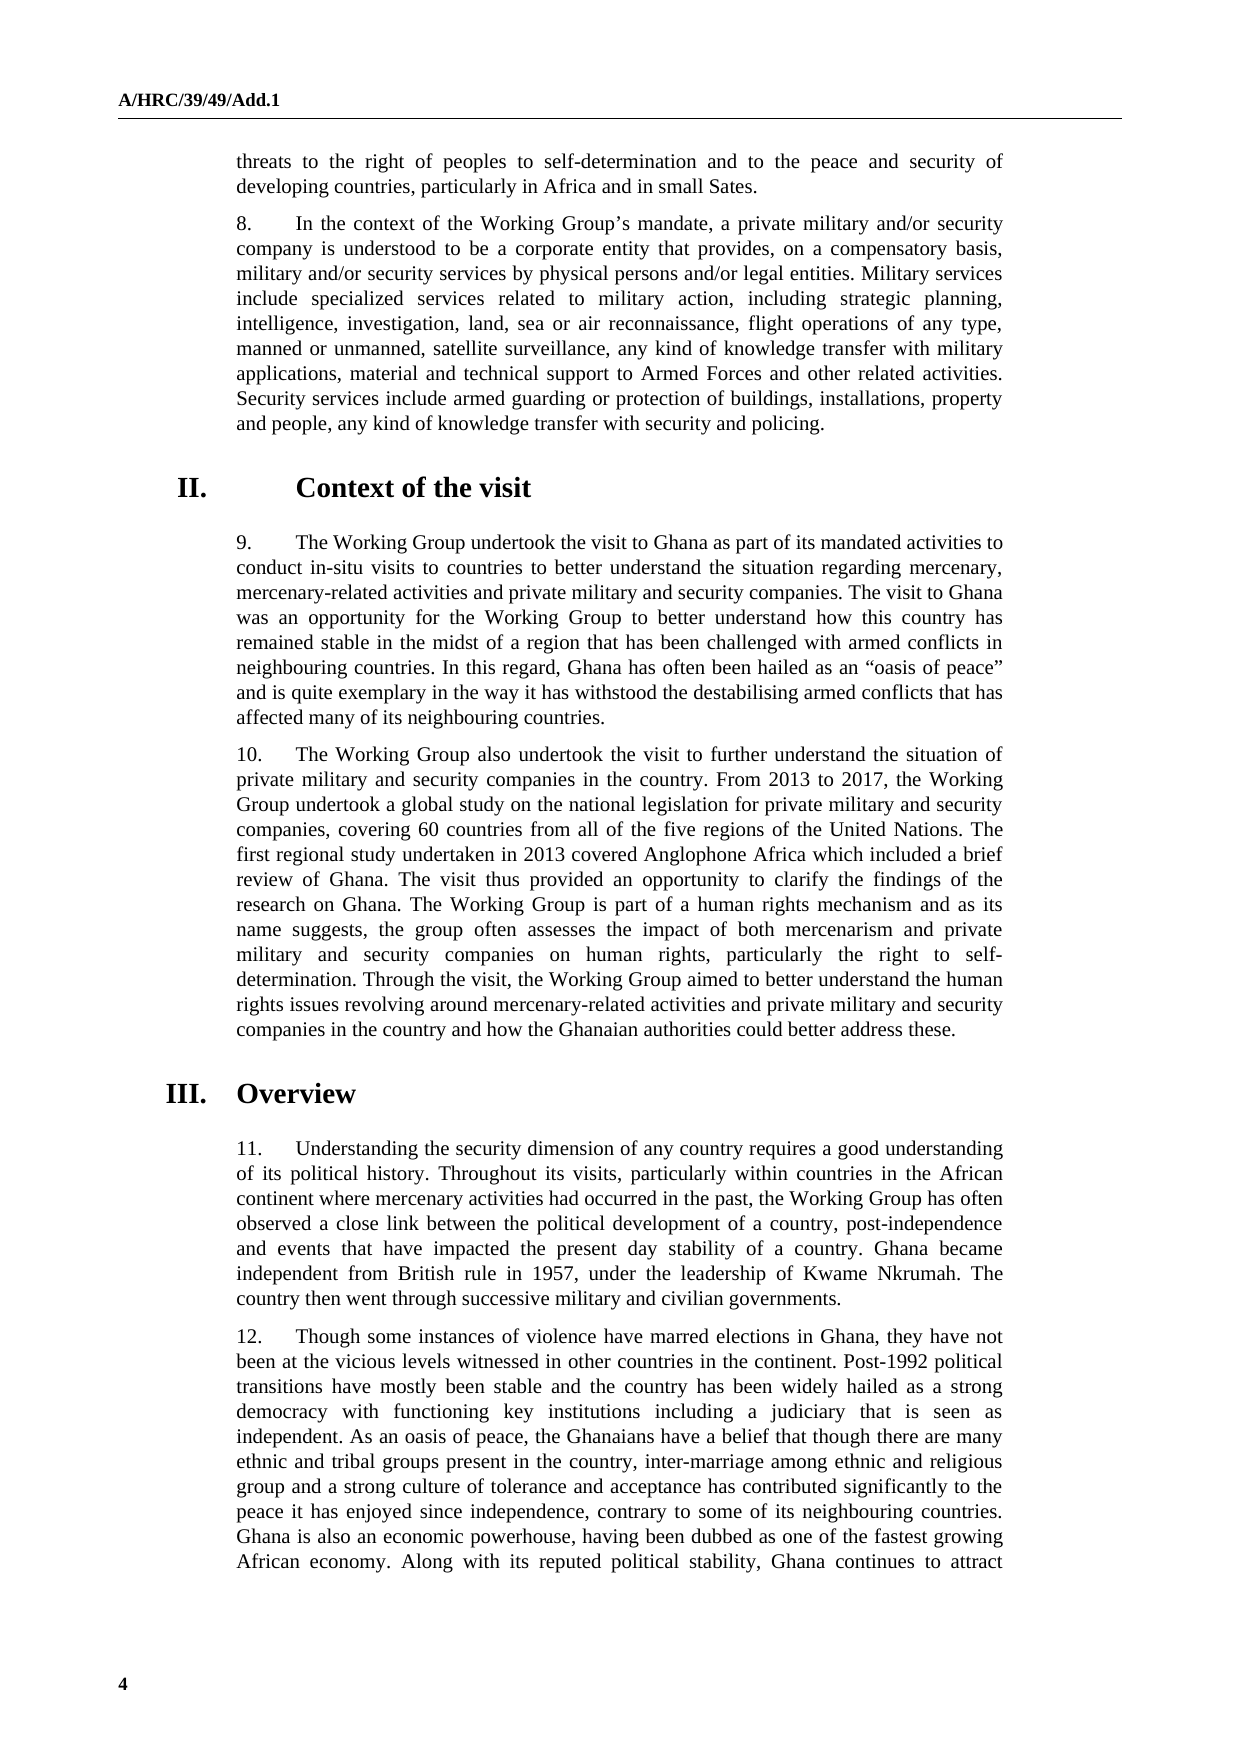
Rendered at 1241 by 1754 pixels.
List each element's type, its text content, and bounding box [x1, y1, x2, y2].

text 10. The Working Group also undertook the visit to further understand the situation of private military and security companies in the country. From 2013 to 2017, the Working Group undertook a global study on the national legislation for private military and security companies, covering 60 countries from all of the five regions of the United Nations. The first regional study undertaken in 2013 covered Anglophone Africa which included a brief review of Ghana. The visit thus provided an opportunity to clarify the findings of the research on Ghana. The Working Group is part of a human rights mechanism and as its name suggests, the group often assesses the impact of both mercenarism and private military and security companies on human rights, particularly the right to self-determination. Through the visit, the Working Group aimed to better understand the human rights issues revolving around mercenary-related activities and private military and security companies in the country and how the Ghanaian authorities could better address these. [236, 741, 1004, 1041]
text III. Overview [118, 1079, 1004, 1110]
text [236, 148, 1004, 198]
text II. Context of the visit [118, 473, 1004, 504]
text 8. In the context of the Working Group’s mandate, a private military and/or security company is understood to be a corporate entity that provides, on a compensatory basis, military and/or security services by physical persons and/or legal entities. Military services include specialized services related to military action, including strategic planning, intelligence, investigation, land, sea or air reconnaissance, flight operations of any type, manned or unmanned, satellite surveillance, any kind of knowledge transfer with military applications, material and technical support to Armed Forces and other related activities. Security services include armed guarding or protection of buildings, installations, property and people, any kind of knowledge transfer with security and policing. [236, 210, 1004, 435]
text 9. The Working Group undertook the visit to Ghana as part of its mandated activities to conduct in-situ visits to countries to better understand the situation regarding mercenary, mercenary-related activities and private military and security companies. The visit to Ghana was an opportunity for the Working Group to better understand how this country has remained stable in the midst of a region that has been challenged with armed conflicts in neighbouring countries. In this regard, Ghana has often been hailed as an “oasis of peace” and is quite exemplary in the way it has withstood the destabilising armed conflicts that has affected many of its neighbouring countries. [236, 529, 1004, 729]
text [236, 1323, 1004, 1573]
text 11. Understanding the security dimension of any country requires a good understanding of its political history. Throughout its visits, particularly within countries in the African continent where mercenary activities had occurred in the past, the Working Group has often observed a close link between the political development of a country, post-independence and events that have impacted the present day stability of a country. Ghana became independent from British rule in 1957, under the leadership of Kwame Nkrumah. The country then went through successive military and civilian governments. [236, 1135, 1004, 1310]
